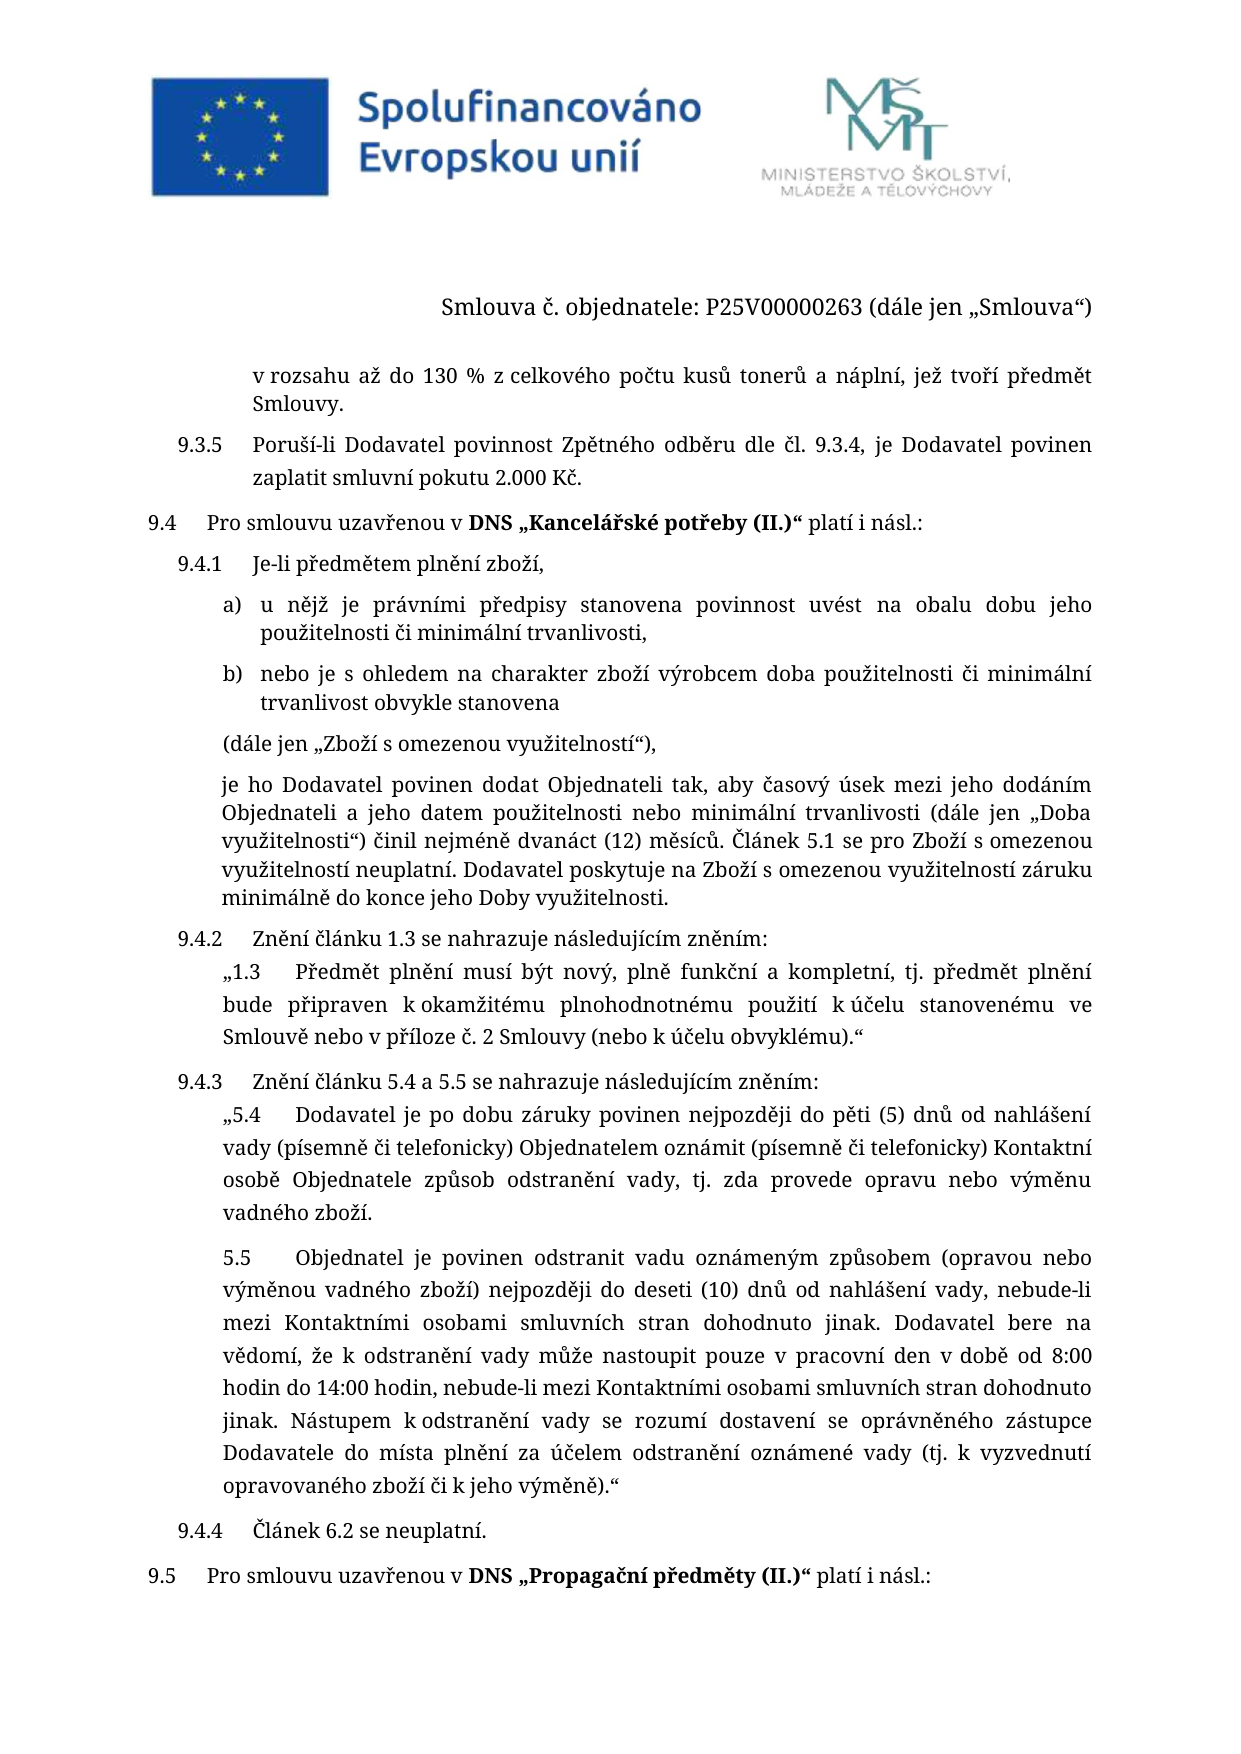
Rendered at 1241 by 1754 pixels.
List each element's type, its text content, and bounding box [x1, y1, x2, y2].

list u nějž je právními předpisy stanovena povinnost uvést na obalu dobu jeho použitelnosti či minimální trvanlivosti, [223, 590, 1093, 647]
text (dále jen „Zboží s omezenou využitelností“), [223, 729, 1093, 757]
list Pro smlouvu uzavřenou v DNS „Kancelářské potřeby (II.)“ platí i násl.: [148, 508, 1093, 537]
list Poruší-li Dodavatel povinnost Zpětného odběru dle čl. 9.3.4, je Dodavatel povinen zaplatit smluvní pokutu 2.000 Kč. [177, 431, 1093, 492]
picture [147, 73, 1012, 202]
list „5.4 Dodavatel je po dobu záruky povinen nejpozději do pěti (5) dnů od nahlášení vady (písemně či telefonicky) Objednatelem oznámit (písemně či telefonicky) Kontaktní osobě Objednatele způsob odstranění vady, tj. zda provede opravu nebo výměnu vadného zboží. [223, 1100, 1093, 1226]
text je ho Dodavatel povinen dodat Objednateli tak, aby časový úsek mezi jeho dodáním Objednateli a jeho datem použitelnosti nebo minimální trvanlivosti (dále jen „Doba využitelnosti“) činil nejméně dvanáct (12) měsíců. Článek 5.1 se pro Zboží s omezenou využitelností neuplatní. Dodavatel poskytuje na Zboží s omezenou využitelností záruku minimálně do konce jeho Doby využitelnosti. [221, 770, 1093, 912]
list 5.5 Objednatel je povinen odstranit vadu oznámeným způsobem (opravou nebo výměnou vadného zboží) nejpozději do deseti (10) dnů od nahlášení vady, nebude-li mezi Kontaktními osobami smluvních stran dohodnuto jinak. Dodavatel bere na vědomí, že k odstranění vady může nastoupit pouze v pracovní den v době od 8:00 hodin do 14:00 hodin, nebude-li mezi Kontaktními osobami smluvních stran dohodnuto jinak. Nástupem k odstranění vady se rozumí dostavení se oprávněného zástupce Dodavatele do místa plnění za účelem odstranění oznámené vady (tj. k vyzvednutí opravovaného zboží či k jeho výměně).“ [223, 1243, 1093, 1499]
list „1.3 Předmět plnění musí být nový, plně funkční a kompletní, tj. předmět plnění bude připraven k okamžitému plnohodnotnému použití k účelu stanovenému ve Smlouvě nebo v příloze č. 2 Smlouvy (nebo k účelu obvyklému).“ [223, 957, 1093, 1051]
list Znění článku 1.3 se nahrazuje následujícím zněním: [177, 924, 1093, 953]
list nebo je s ohledem na charakter zboží výrobcem doba použitelnosti či minimální trvanlivost obvykle stanovena [223, 659, 1093, 716]
list Znění článku 5.4 a 5.5 se nahrazuje následujícím zněním: [177, 1067, 1093, 1096]
list Je-li předmětem plnění zboží, [177, 549, 1093, 578]
list Pro smlouvu uzavřenou v DNS „Propagační předměty (II.)“ platí i násl.: [148, 1561, 1093, 1590]
list Článek 6.2 se neuplatní. [177, 1516, 1093, 1545]
